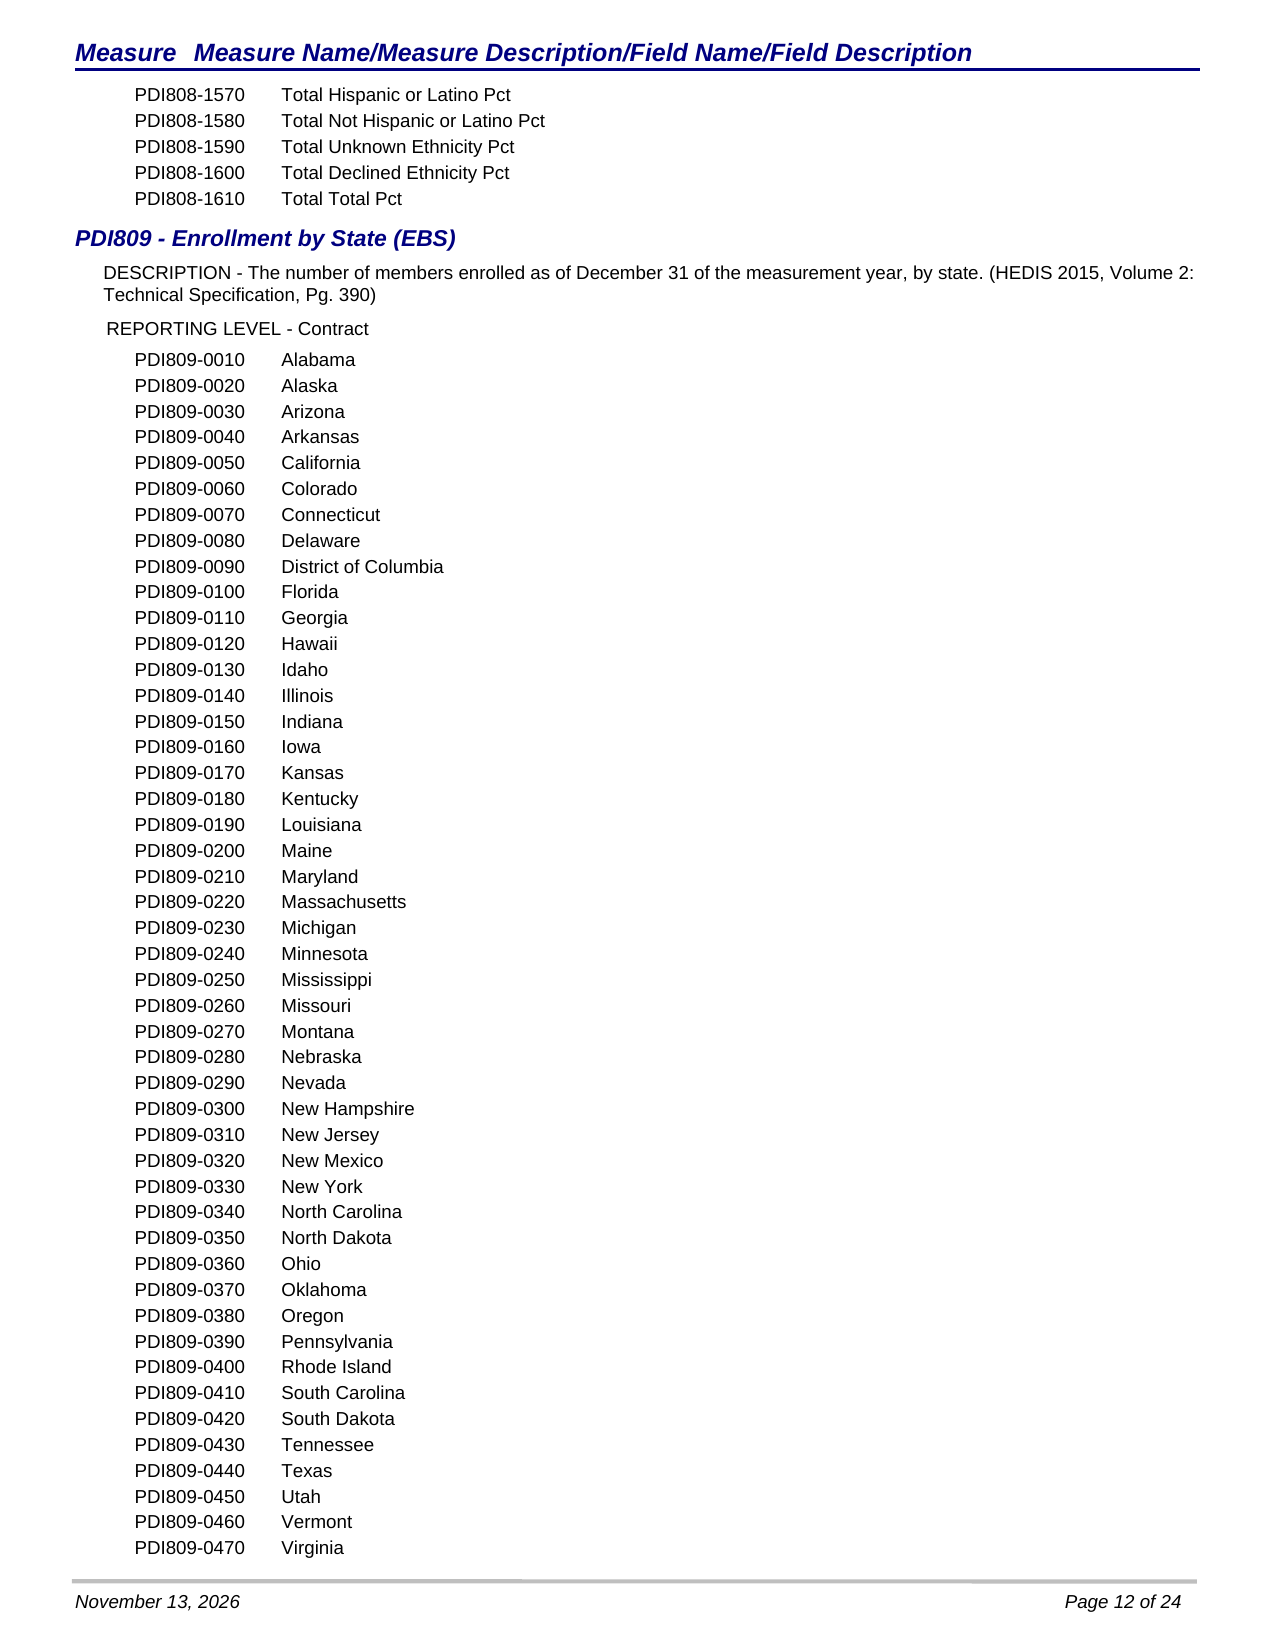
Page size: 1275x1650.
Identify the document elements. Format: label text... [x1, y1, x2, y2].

list PDI809-0430 Tennessee [75, 1434, 1200, 1455]
list PDI809-0080 Delaware [75, 529, 1200, 551]
list PDI809-0220 Massachusetts [75, 891, 1200, 913]
list PDI808-1570 Total Hispanic or Latino Pct [75, 84, 1200, 106]
list PDI809-0360 Ohio [75, 1253, 1200, 1274]
subtitle PDI809 - Enrollment by State (EBS) [75, 224, 1200, 251]
list PDI809-0260 Missouri [75, 994, 1200, 1016]
list PDI809-0010 Alabama [75, 349, 1200, 370]
list PDI809-0160 Iowa [75, 736, 1200, 758]
subtitle REPORTING LEVEL - Contract [75, 318, 1200, 339]
list PDI809-0020 Alaska [75, 374, 1200, 396]
list PDI809-0110 Georgia [75, 607, 1200, 629]
list PDI809-0380 Oregon [75, 1304, 1200, 1326]
list PDI809-0150 Indiana [75, 710, 1200, 732]
list PDI809-0070 Connecticut [75, 504, 1200, 525]
list PDI809-0230 Michigan [75, 917, 1200, 939]
list PDI809-0420 South Dakota [75, 1408, 1200, 1429]
list PDI809-0090 District of Columbia [75, 555, 1200, 577]
list PDI808-1580 Total Not Hispanic or Latino Pct [75, 110, 1200, 131]
list PDI809-0180 Kentucky [75, 788, 1200, 809]
list PDI809-0470 Virginia [75, 1537, 1200, 1559]
list PDI809-0350 North Dakota [75, 1227, 1200, 1249]
list PDI809-0240 Minnesota [75, 943, 1200, 964]
list PDI808-1610 Total Total Pct [75, 187, 1200, 209]
text DESCRIPTION - The number of members enrolled as of December 31 of the measurement year, by state. (HEDIS 2015, Volume 2: Technical Specification, Pg. 390) [75, 262, 1200, 305]
list PDI809-0120 Hawaii [75, 633, 1200, 654]
list PDI809-0340 North Carolina [75, 1201, 1200, 1223]
list PDI808-1600 Total Declined Ethnicity Pct [75, 161, 1200, 183]
list PDI809-0140 Illinois [75, 684, 1200, 706]
list PDI809-0270 Montana [75, 1020, 1200, 1042]
list PDI809-0040 Arkansas [75, 426, 1200, 448]
list PDI809-0210 Maryland [75, 865, 1200, 887]
list PDI809-0390 Pennsylvania [75, 1330, 1200, 1352]
list PDI809-0410 South Carolina [75, 1382, 1200, 1404]
list PDI809-0290 Nevada [75, 1072, 1200, 1094]
list PDI809-0200 Maine [75, 839, 1200, 861]
list PDI809-0370 Oklahoma [75, 1279, 1200, 1300]
list PDI809-0440 Texas [75, 1459, 1200, 1481]
list PDI809-0280 Nebraska [75, 1046, 1200, 1068]
list PDI809-0330 New York [75, 1175, 1200, 1197]
list PDI809-0100 Florida [75, 581, 1200, 603]
list PDI809-0170 Kansas [75, 762, 1200, 784]
list PDI809-0300 New Hampshire [75, 1098, 1200, 1119]
list PDI809-0400 Rhode Island [75, 1356, 1200, 1378]
list PDI809-0460 Vermont [75, 1511, 1200, 1533]
list PDI809-0060 Colorado [75, 478, 1200, 499]
list PDI809-0130 Idaho [75, 659, 1200, 680]
list PDI809-0050 California [75, 452, 1200, 474]
list PDI809-0310 New Jersey [75, 1124, 1200, 1145]
list PDI809-0030 Arizona [75, 400, 1200, 422]
list PDI809-0450 Utah [75, 1485, 1200, 1507]
list PDI809-0250 Mississippi [75, 969, 1200, 990]
list PDI809-0320 New Mexico [75, 1149, 1200, 1171]
list PDI809-0190 Louisiana [75, 814, 1200, 835]
list PDI808-1590 Total Unknown Ethnicity Pct [75, 136, 1200, 157]
